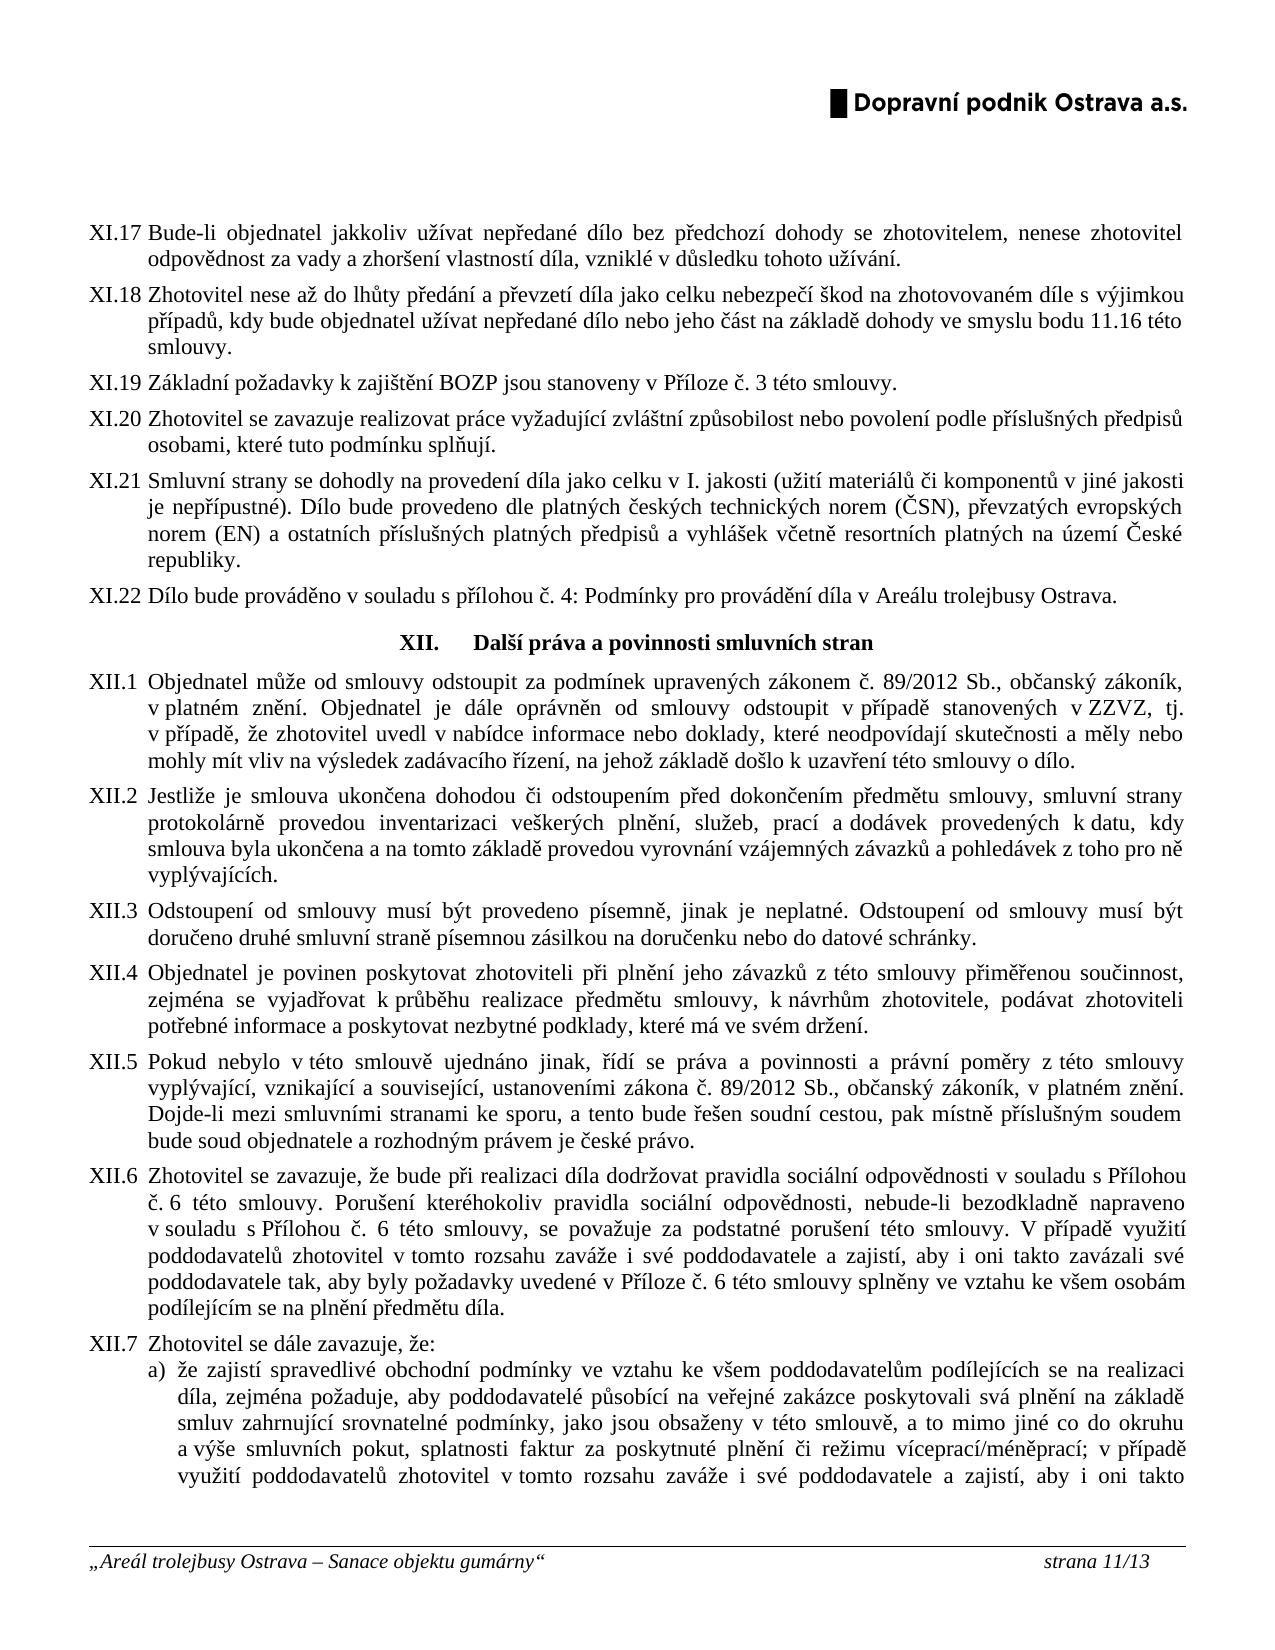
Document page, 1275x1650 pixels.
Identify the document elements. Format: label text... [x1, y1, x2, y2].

list Zhotovitel se zavazuje, že bude při realizaci díla dodržovat pravidla sociální odpovědnosti v souladu s Přílohou č. 6 této smlouvy. Porušení kteréhokoliv pravidla sociální odpovědnosti, nebude-li bezodkladně napraveno v souladu s Přílohou č. 6 této smlouvy, se považuje za podstatné porušení této smlouvy. V případě využití poddodavatelů zhotovitel v tomto rozsahu zaváže i své poddodavatele a zajistí, aby i oni takto zavázali své poddodavatele tak, aby byly požadavky uvedené v Příloze č. 6 této smlouvy splněny ve vztahu ke všem osobám podílejícím se na plnění předmětu díla. [89, 1163, 1186, 1321]
list Pokud nebylo v této smlouvě ujednáno jinak, řídí se práva a povinnosti a právní poměry z této smlouvy vyplývající, vznikající a související, ustanoveními zákona č. 89/2012 Sb., občanský zákoník, v platném znění. Dojde-li mezi smluvními stranami ke sporu, a tento bude řešen soudní cestou, pak místně příslušným soudem bude soud objednatele a rozhodným právem je české právo. [89, 1048, 1184, 1153]
list Objednatel je povinen poskytovat zhotoviteli při plnění jeho závazků z této smlouvy přiměřenou součinnost, zejména se vyjadřovat k průběhu realizace předmětu smlouvy, k návrhům zhotovitele, podávat zhotoviteli potřebné informace a poskytovat nezbytné podklady, které má ve svém držení. [89, 959, 1184, 1038]
list Základní požadavky k zajištění BOZP jsou stanoveny v Příloze č. 3 této smlouvy. [89, 369, 1184, 395]
list Smluvní strany se dohodly na provedení díla jako celku v I. jakosti (užití materiálů či komponentů v jiné jakosti je nepřípustné). Dílo bude provedeno dle platných českých technických norem (ČSN), převzatých evropských norem (EN) a ostatních příslušných platných předpisů a vyhlášek včetně resortních platných na území České republiky. [89, 467, 1184, 572]
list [148, 1356, 1186, 1488]
list Zhotovitel se dále zavazuje, že: [89, 1330, 1186, 1356]
subtitle Další práva a povinnosti smluvních stran [89, 629, 1184, 655]
list Zhotovitel nese až do lhůty předání a převzetí díla jako celku nebezpečí škod na zhotovovaném díle s výjimkou případů, kdy bude objednatel užívat nepředané dílo nebo jeho část na základě dohody ve smyslu bodu 11.16 této smlouvy. [89, 281, 1184, 360]
list Jestliže je smlouva ukončena dohodou či odstoupením před dokončením předmětu smlouvy, smluvní strany protokolárně provedou inventarizaci veškerých plnění, služeb, prací a dodávek provedených k datu, kdy smlouva byla ukončena a na tomto základě provedou vyrovnání vzájemných závazků a pohledávek z toho pro ně vyplývajících. [89, 782, 1184, 888]
picture [830, 89, 1187, 118]
list Bude-li objednatel jakkoliv užívat nepředané dílo bez předchozí dohody se zhotovitelem, nenese zhotovitel odpovědnost za vady a zhoršení vlastností díla, vzniklé v důsledku tohoto užívání. [89, 218, 1184, 271]
list Objednatel může od smlouvy odstoupit za podmínek upravených zákonem č. 89/2012 Sb., občanský zákoník, v platném znění. Objednatel je dále oprávněn od smlouvy odstoupit v případě stanovených v ZZVZ, tj. v případě, že zhotovitel uvedl v nabídce informace nebo doklady, které neodpovídají skutečnosti a měly nebo mohly mít vliv na výsledek zadávacího řízení, na jehož základě došlo k uzavření této smlouvy o dílo. [89, 668, 1184, 773]
list Odstoupení od smlouvy musí být provedeno písemně, jinak je neplatné. Odstoupení od smlouvy musí být doručeno druhé smluvní straně písemnou zásilkou na doručenku nebo do datové schránky. [89, 897, 1184, 950]
list Zhotovitel se zavazuje realizovat práce vyžadující zvláštní způsobilost nebo povolení podle příslušných předpisů osobami, které tuto podmínku splňují. [89, 405, 1184, 457]
list Dílo bude prováděno v souladu s přílohou č. 4: Podmínky pro provádění díla v Areálu trolejbusy Ostrava. [89, 582, 1184, 608]
